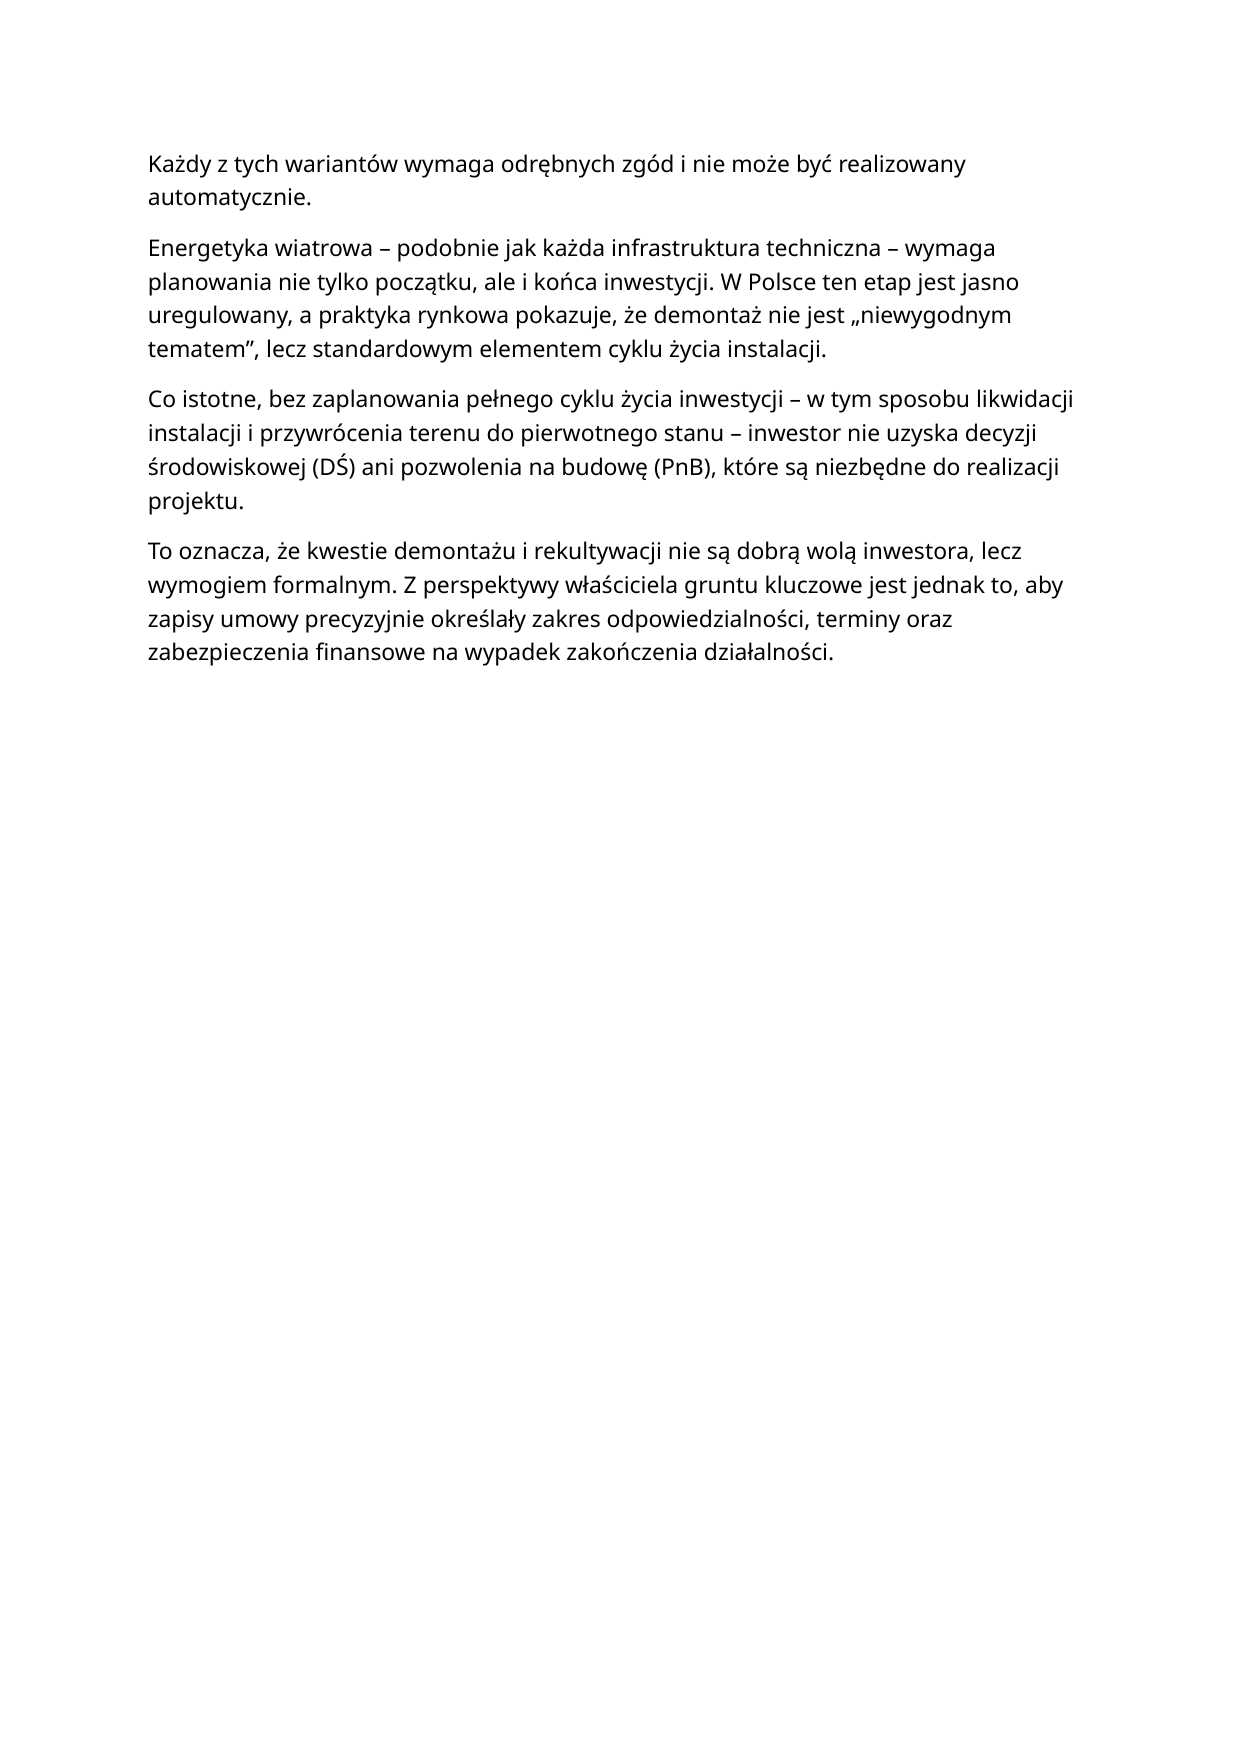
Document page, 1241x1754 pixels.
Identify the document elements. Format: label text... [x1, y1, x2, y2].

text To oznacza, że kwestie demontażu i rekultywacji nie są dobrą wolą inwestora, lecz wymogiem formalnym. Z perspektywy właściciela gruntu kluczowe jest jednak to, aby zapisy umowy precyzyjnie określały zakres odpowiedzialności, terminy oraz zabezpieczenia finansowe na wypadek zakończenia działalności. [148, 535, 1093, 668]
text Co istotne, bez zaplanowania pełnego cyklu życia inwestycji – w tym sposobu likwidacji instalacji i przywrócenia terenu do pierwotnego stanu – inwestor nie uzyska decyzji środowiskowej (DŚ) ani pozwolenia na budowę (PnB), które są niezbędne do realizacji projektu. [148, 383, 1093, 516]
text Każdy z tych wariantów wymaga odrębnych zgód i nie może być realizowany automatycznie. [148, 148, 1093, 213]
text Energetyka wiatrowa – podobnie jak każda infrastruktura techniczna – wymaga planowania nie tylko początku, ale i końca inwestycji. W Polsce ten etap jest jasno uregulowany, a praktyka rynkowa pokazuje, że demontaż nie jest „niewygodnym tematem”, lecz standardowym elementem cyklu życia instalacji. [148, 232, 1093, 364]
